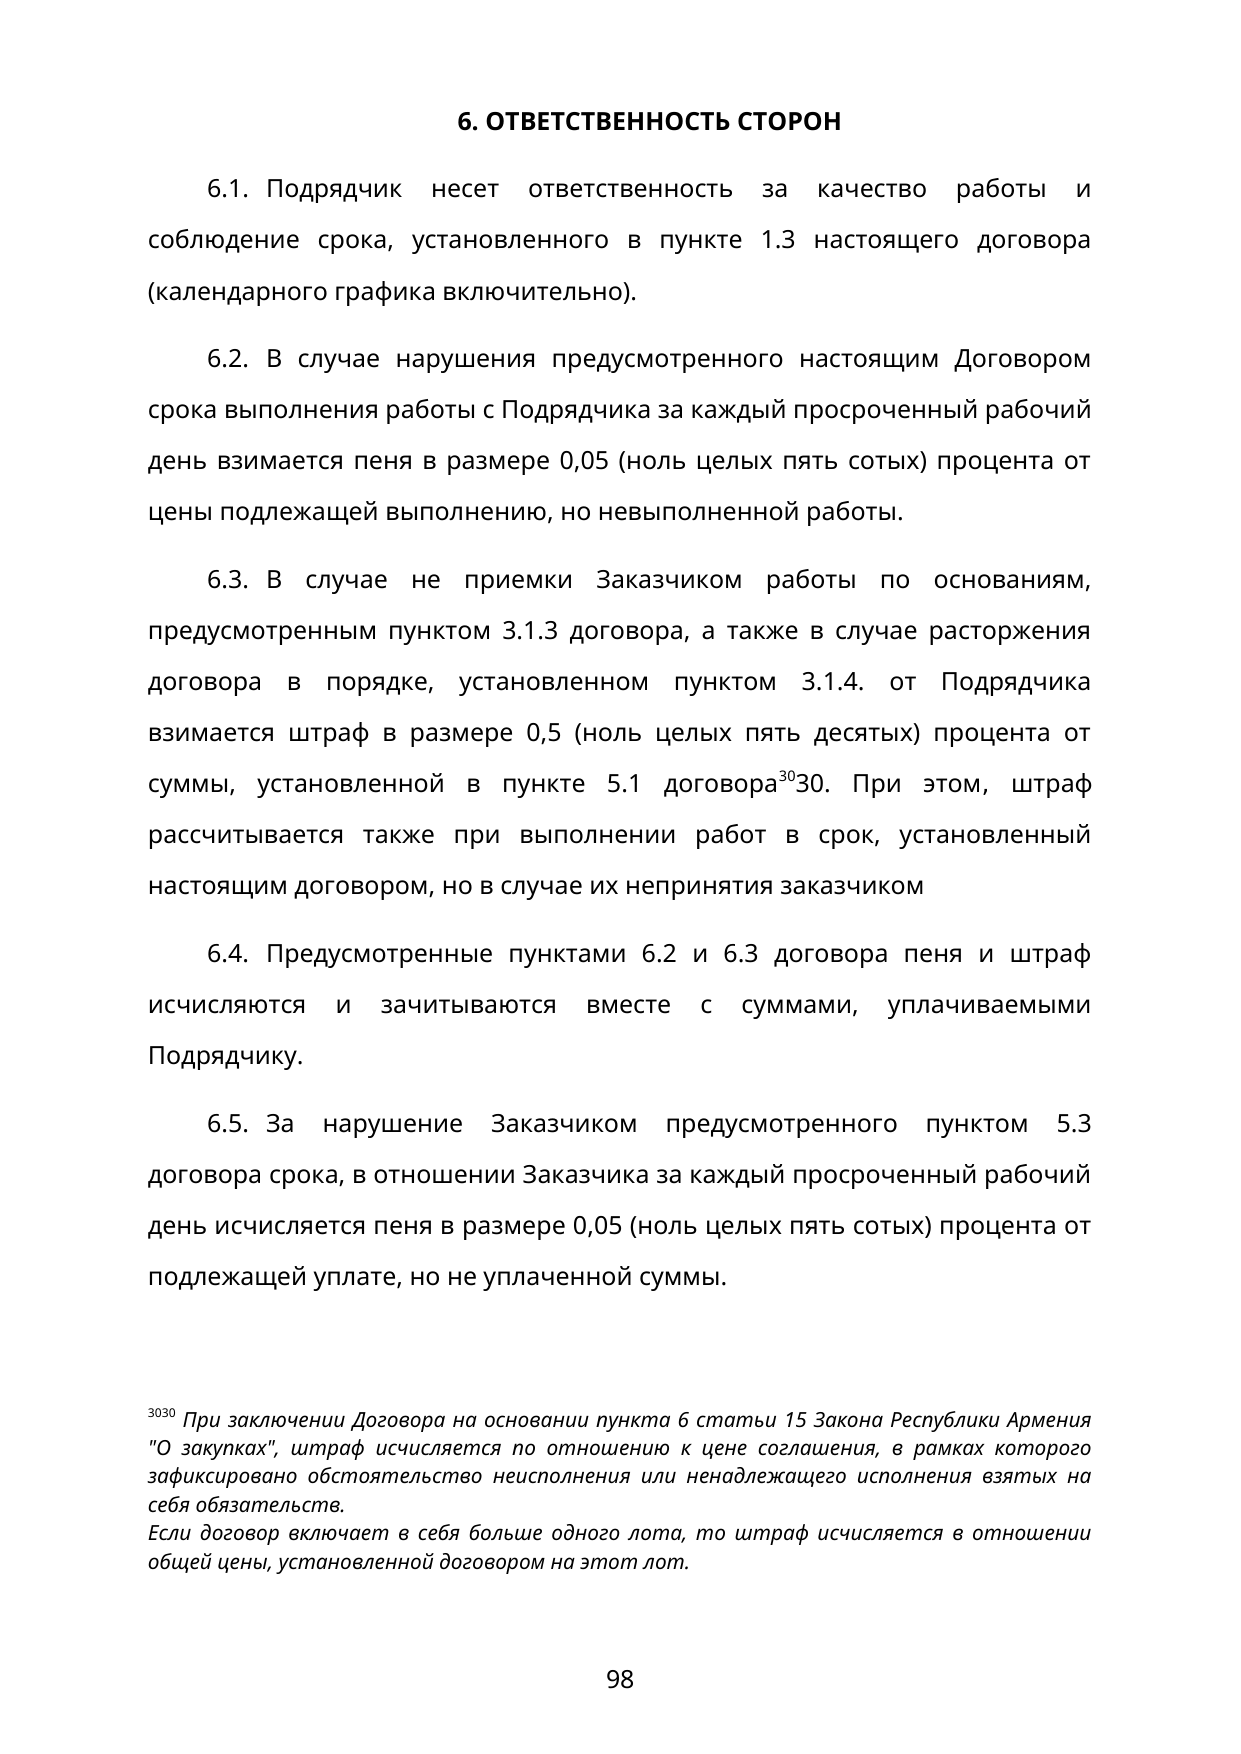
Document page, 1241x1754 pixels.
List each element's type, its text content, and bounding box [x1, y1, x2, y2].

text 6.1. Подрядчик несет ответственность за качество работы и соблюдение срока, установленного в пункте 1.3 настоящего договора (календарного графика включительно). [148, 171, 1092, 307]
text 6.3. В случае не приемки Заказчиком работы по основаниям, предусмотренным пунктом 3.1.3 договора, а также в случае расторжения договора в порядке, установленном пунктом 3.1.4. от Подрядчика взимается штраф в размере 0,5 (ноль целых пять десятых) процента от суммы, установленной в пункте 5.1 договора30. При этом, штраф рассчитывается также при выполнении работ в срок, установленный настоящим договором, но в случае их непринятия заказчиком [148, 562, 1092, 902]
text 6.5. За нарушение Заказчиком предусмотренного пунктом 5.3 договора срока, в отношении Заказчика за каждый просроченный рабочий день исчисляется пеня в размере 0,05 (ноль целых пять сотых) процента от подлежащей уплате, но не уплаченной суммы. [148, 1106, 1092, 1293]
text 6.2. В случае нарушения предусмотренного настоящим Договором срока выполнения работы с Подрядчика за каждый просроченный рабочий день взимается пеня в размере 0,05 (ноль целых пять сотых) процента от цены подлежащей выполнению, но невыполненной работы. [148, 341, 1092, 528]
text 6.4. Предусмотренные пунктами 6.2 и 6.3 договора пеня и штраф исчисляются и зачитываются вместе с суммами, уплачиваемыми Подрядчику. [148, 936, 1092, 1072]
text 6. ОТВЕТСТВЕННОСТЬ СТОРОН [148, 103, 1092, 137]
